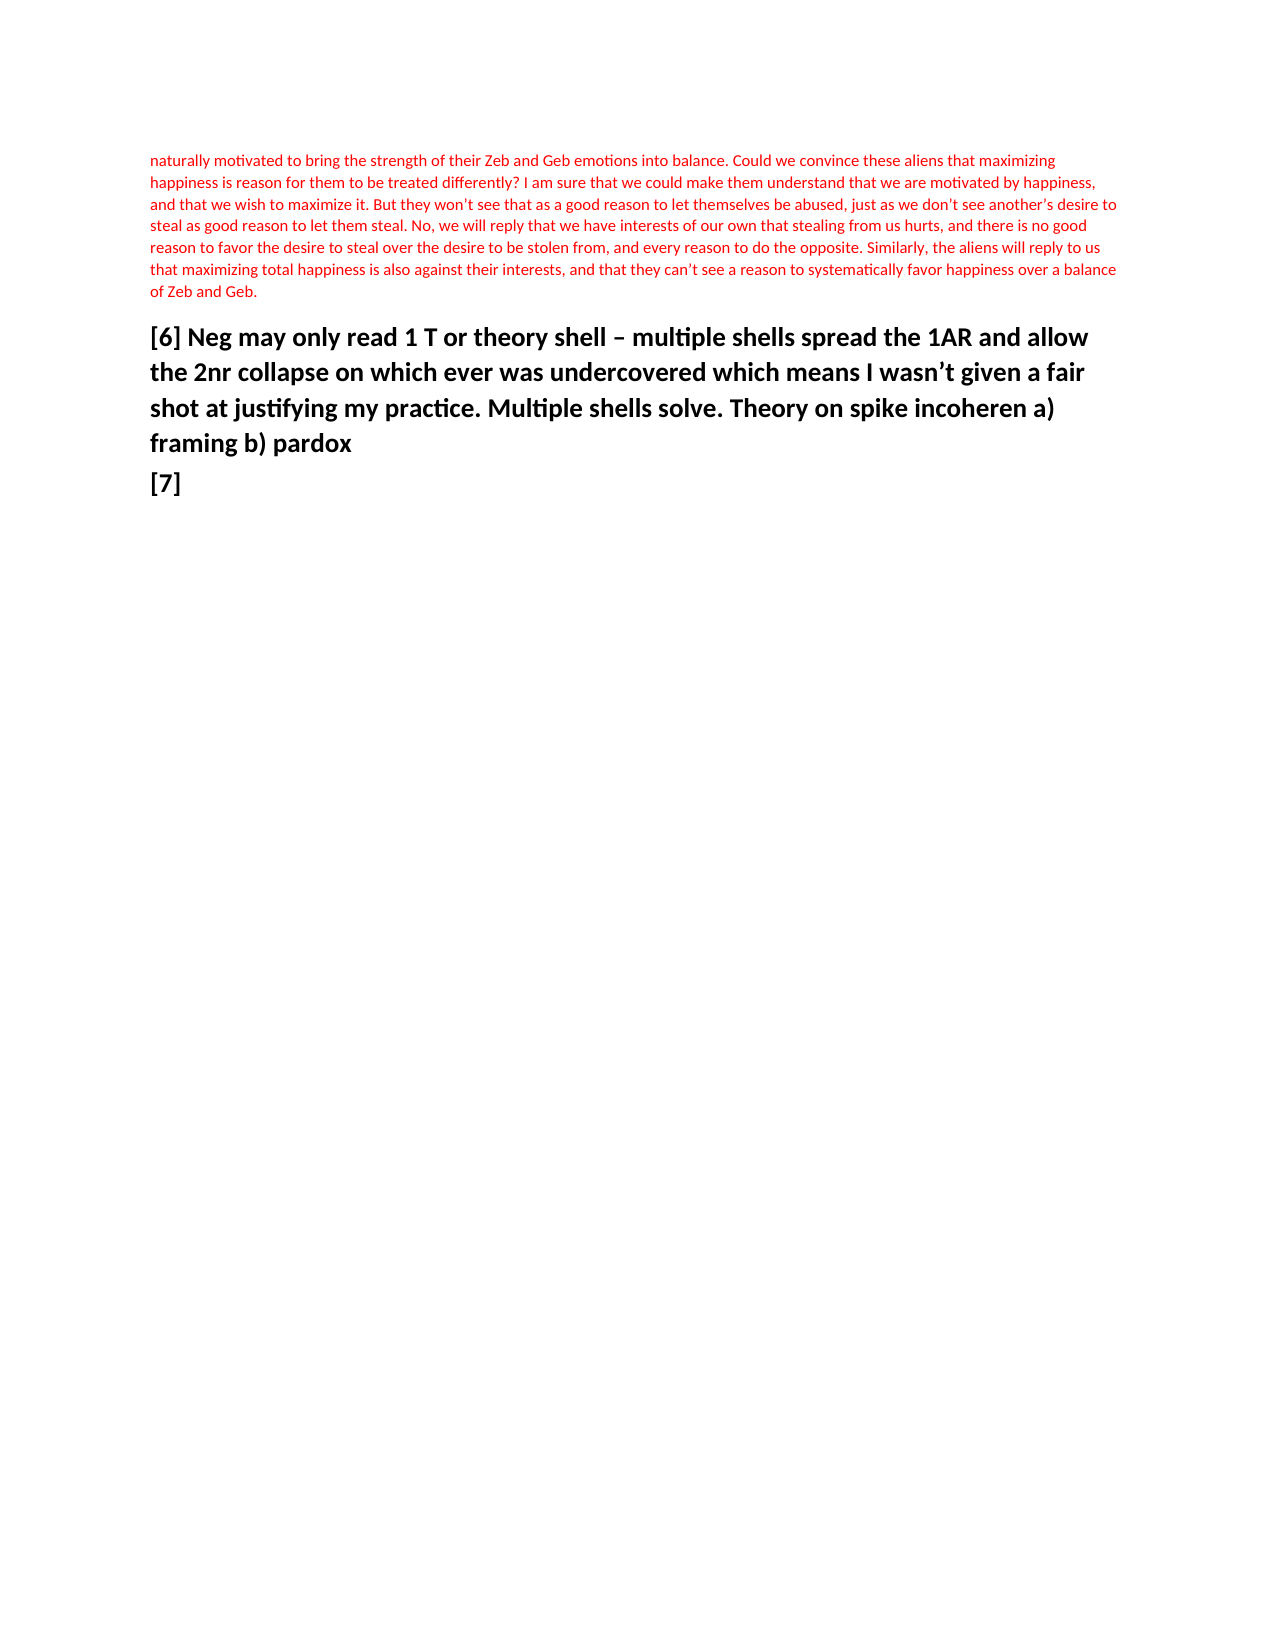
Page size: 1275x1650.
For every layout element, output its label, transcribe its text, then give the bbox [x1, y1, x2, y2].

subtitle [7] [150, 466, 1125, 499]
subtitle [6] Neg may only read 1 T or theory shell – multiple shells spread the 1AR and allow the 2nr collapse on which ever was undercovered which means I wasn’t given a fair shot at justifying my practice. Multiple shells solve. Theory on spike incoheren a) framing b) pardox [150, 320, 1125, 460]
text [150, 150, 1125, 302]
